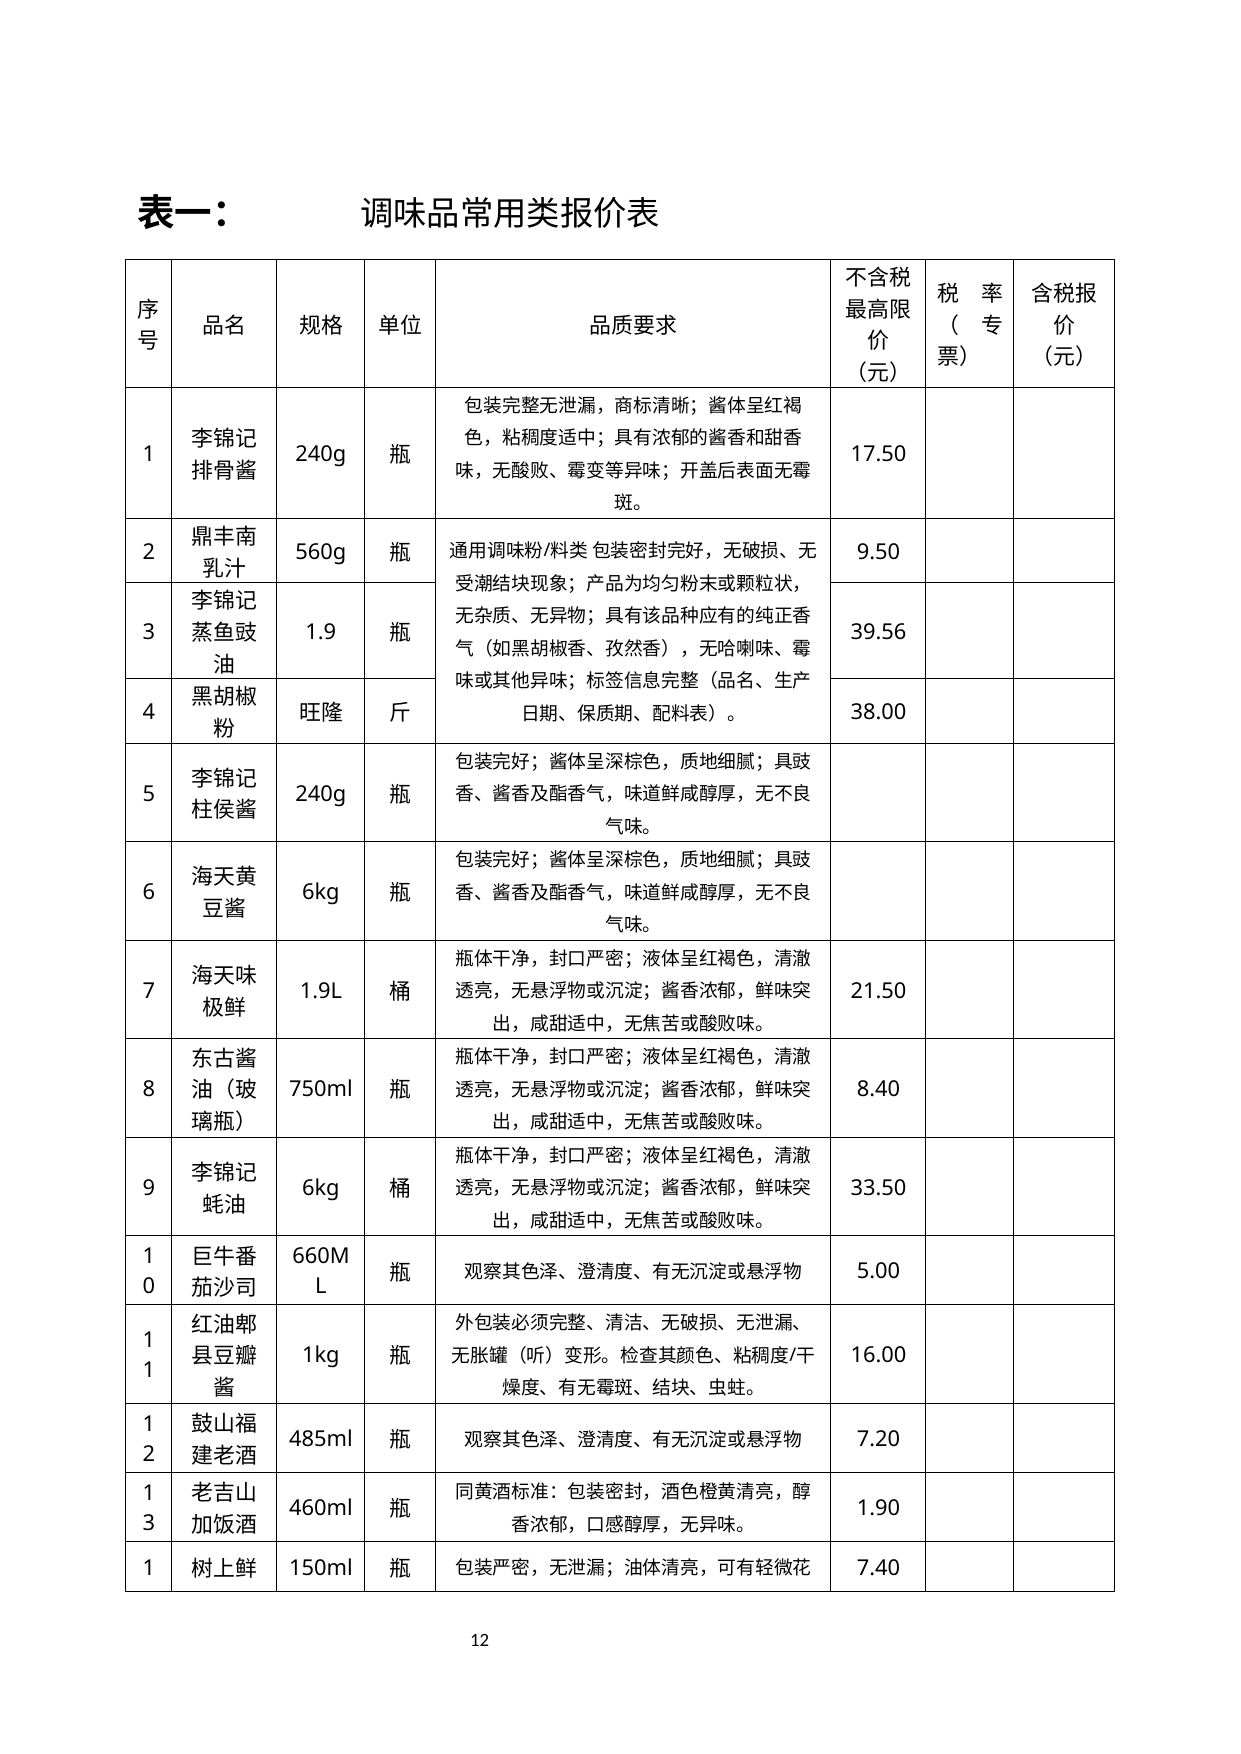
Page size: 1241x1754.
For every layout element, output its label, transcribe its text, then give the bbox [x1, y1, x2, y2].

table_cell [1014, 519, 1114, 582]
table_cell 240g [277, 388, 364, 518]
table_cell 鼓山福建老酒 [172, 1404, 276, 1472]
table_cell 11 [126, 1305, 171, 1403]
table_cell 150ml [277, 1542, 364, 1591]
table_cell 瓶 [365, 1236, 435, 1304]
table_header 表一： 调味品常用类报价表 [126, 162, 1115, 259]
table_cell [926, 1039, 1013, 1137]
table_cell 品名 [172, 260, 276, 387]
table_cell 7 [126, 941, 171, 1038]
table_cell 5 [126, 744, 171, 841]
table_cell 海天黄豆酱 [172, 842, 276, 940]
table_cell 瓶 [365, 388, 435, 518]
table_cell 1kg [277, 1305, 364, 1403]
table_cell [1014, 842, 1114, 940]
table_cell 5.00 [831, 1236, 925, 1304]
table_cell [436, 1542, 830, 1591]
table_cell 包装完整无泄漏，商标清晰；酱体呈红褐色，粘稠度适中；具有浓郁的酱香和甜香味，无酸败、霉变等异味；开盖后表面无霉斑。 [436, 388, 830, 518]
table_cell [926, 388, 1013, 518]
table_cell [926, 519, 1013, 582]
table_cell 瓶体干净，封口严密；液体呈红褐色，清澈透亮，无悬浮物或沉淀；酱香浓郁，鲜味突出，咸甜适中，无焦苦或酸败味。 [436, 941, 830, 1038]
table_cell 13 [126, 1473, 171, 1541]
table_cell 485ml [277, 1404, 364, 1472]
table_cell 通用调味粉/料类 包装密封完好，无破损、无受潮结块现象；产品为均匀粉末或颗粒状，无杂质、无异物；具有该品种应有的纯正香气（如黑胡椒香、孜然香），无哈喇味、霉味或其他异味；标签信息完整（品名、生产日期、保质期、配料表）。 [436, 519, 830, 743]
table_cell 瓶 [365, 583, 435, 678]
table_cell 1 [126, 388, 171, 518]
table_cell [926, 1138, 1013, 1235]
table_cell 含税报价（元） [1014, 260, 1114, 387]
table_cell 16.00 [831, 1305, 925, 1403]
table_cell 2 [126, 519, 171, 582]
table_cell 单位 [365, 260, 435, 387]
table_cell 1.9L [277, 941, 364, 1038]
table_cell 老吉山加饭酒 [172, 1473, 276, 1541]
table_cell 桶 [365, 1138, 435, 1235]
table_cell 9.50 [831, 519, 925, 582]
table_cell [1014, 1039, 1114, 1137]
table_cell [831, 842, 925, 940]
table_cell [926, 679, 1013, 743]
table_cell [926, 1305, 1013, 1403]
table_cell 李锦记蒸鱼豉油 [172, 583, 276, 678]
table_cell 8.40 [831, 1039, 925, 1137]
table_cell 巨牛番茄沙司 [172, 1236, 276, 1304]
table_cell [1014, 744, 1114, 841]
table_cell 6kg [277, 1138, 364, 1235]
table_cell 包装完好；酱体呈深棕色，质地细腻；具豉香、酱香及酯香气，味道鲜咸醇厚，无不良气味。 [436, 744, 830, 841]
table_cell [926, 941, 1013, 1038]
table_cell 瓶 [365, 1039, 435, 1137]
table_cell 包装完好；酱体呈深棕色，质地细腻；具豉香、酱香及酯香气，味道鲜咸醇厚，无不良气味。 [436, 842, 830, 940]
table_cell 序号 [126, 260, 171, 387]
table_cell 240g [277, 744, 364, 841]
table_cell 海天味极鲜 [172, 941, 276, 1038]
table_cell [1014, 583, 1114, 678]
table_cell [1014, 1542, 1114, 1591]
table_cell 红油郫县豆瓣酱 [172, 1305, 276, 1403]
table_cell 瓶 [365, 1404, 435, 1472]
table_cell [1014, 941, 1114, 1038]
table_cell 460ml [277, 1473, 364, 1541]
table_cell 瓶 [365, 1473, 435, 1541]
table_cell [1014, 388, 1114, 518]
table_cell [1014, 1305, 1114, 1403]
table_cell 桶 [365, 941, 435, 1038]
table_cell 黑胡椒粉 [172, 679, 276, 743]
table_cell [926, 1473, 1013, 1541]
table_cell [1014, 1404, 1114, 1472]
table_cell 观察其色泽、澄清度、有无沉淀或悬浮物 [436, 1404, 830, 1472]
table_cell 瓶体干净，封口严密；液体呈红褐色，清澈透亮，无悬浮物或沉淀；酱香浓郁，鲜味突出，咸甜适中，无焦苦或酸败味。 [436, 1039, 830, 1137]
table_cell [1014, 679, 1114, 743]
table_cell 瓶 [365, 1542, 435, 1591]
table_cell 树上鲜花椒油 [172, 1542, 276, 1591]
table_cell 外包装必须完整、清洁、无破损、无泄漏、无胀罐（听）变形。检查其颜色、粘稠度/干燥度、有无霉斑、结块、虫蛀。 [436, 1305, 830, 1403]
table_cell 6kg [277, 842, 364, 940]
table_cell 斤 [365, 679, 435, 743]
table_cell 瓶 [365, 1305, 435, 1403]
table_cell 1.90 [831, 1473, 925, 1541]
table_cell 品质要求 [436, 260, 830, 387]
table_cell 6 [126, 842, 171, 940]
table_cell 7.40 [831, 1542, 925, 1591]
table_cell 12 [126, 1404, 171, 1472]
table_cell 东古酱油（玻璃瓶） [172, 1039, 276, 1137]
table_cell 瓶 [365, 842, 435, 940]
table_cell 560g [277, 519, 364, 582]
table_cell 660ML [277, 1236, 364, 1304]
table_cell 不含税最高限价（元） [831, 260, 925, 387]
table_cell 李锦记柱侯酱 [172, 744, 276, 841]
table_cell [926, 744, 1013, 841]
table_cell 同黄酒标准：包装密封，酒色橙黄清亮，醇香浓郁，口感醇厚，无异味。 [436, 1473, 830, 1541]
table_cell 4 [126, 679, 171, 743]
table_cell 38.00 [831, 679, 925, 743]
table_cell [831, 744, 925, 841]
table_cell 14 [126, 1542, 171, 1591]
table_cell 税率（专票） [926, 260, 1013, 387]
table_cell 8 [126, 1039, 171, 1137]
table_cell 旺隆 [277, 679, 364, 743]
table_cell [926, 583, 1013, 678]
table_cell [926, 1542, 1013, 1591]
table_cell [1014, 1138, 1114, 1235]
table_cell 7.20 [831, 1404, 925, 1472]
table_cell 1.9 [277, 583, 364, 678]
table_cell [926, 1236, 1013, 1304]
table_cell 3 [126, 583, 171, 678]
table_cell 瓶体干净，封口严密；液体呈红褐色，清澈透亮，无悬浮物或沉淀；酱香浓郁，鲜味突出，咸甜适中，无焦苦或酸败味。 [436, 1138, 830, 1235]
table_cell [926, 1404, 1013, 1472]
table_cell 瓶 [365, 519, 435, 582]
table_cell 李锦记蚝油 [172, 1138, 276, 1235]
table_cell 观察其色泽、澄清度、有无沉淀或悬浮物 [436, 1236, 830, 1304]
table_cell [1014, 1473, 1114, 1541]
table_cell 瓶 [365, 744, 435, 841]
table_cell 17.50 [831, 388, 925, 518]
table_cell 750ml [277, 1039, 364, 1137]
table_cell 鼎丰南乳汁 [172, 519, 276, 582]
table_cell 21.50 [831, 941, 925, 1038]
table_cell 9 [126, 1138, 171, 1235]
table_cell 33.50 [831, 1138, 925, 1235]
table_cell 规格 [277, 260, 364, 387]
table_cell [1014, 1236, 1114, 1304]
table_cell 李锦记排骨酱 [172, 388, 276, 518]
table_cell 39.56 [831, 583, 925, 678]
table_cell [926, 842, 1013, 940]
table_cell 10 [126, 1236, 171, 1304]
